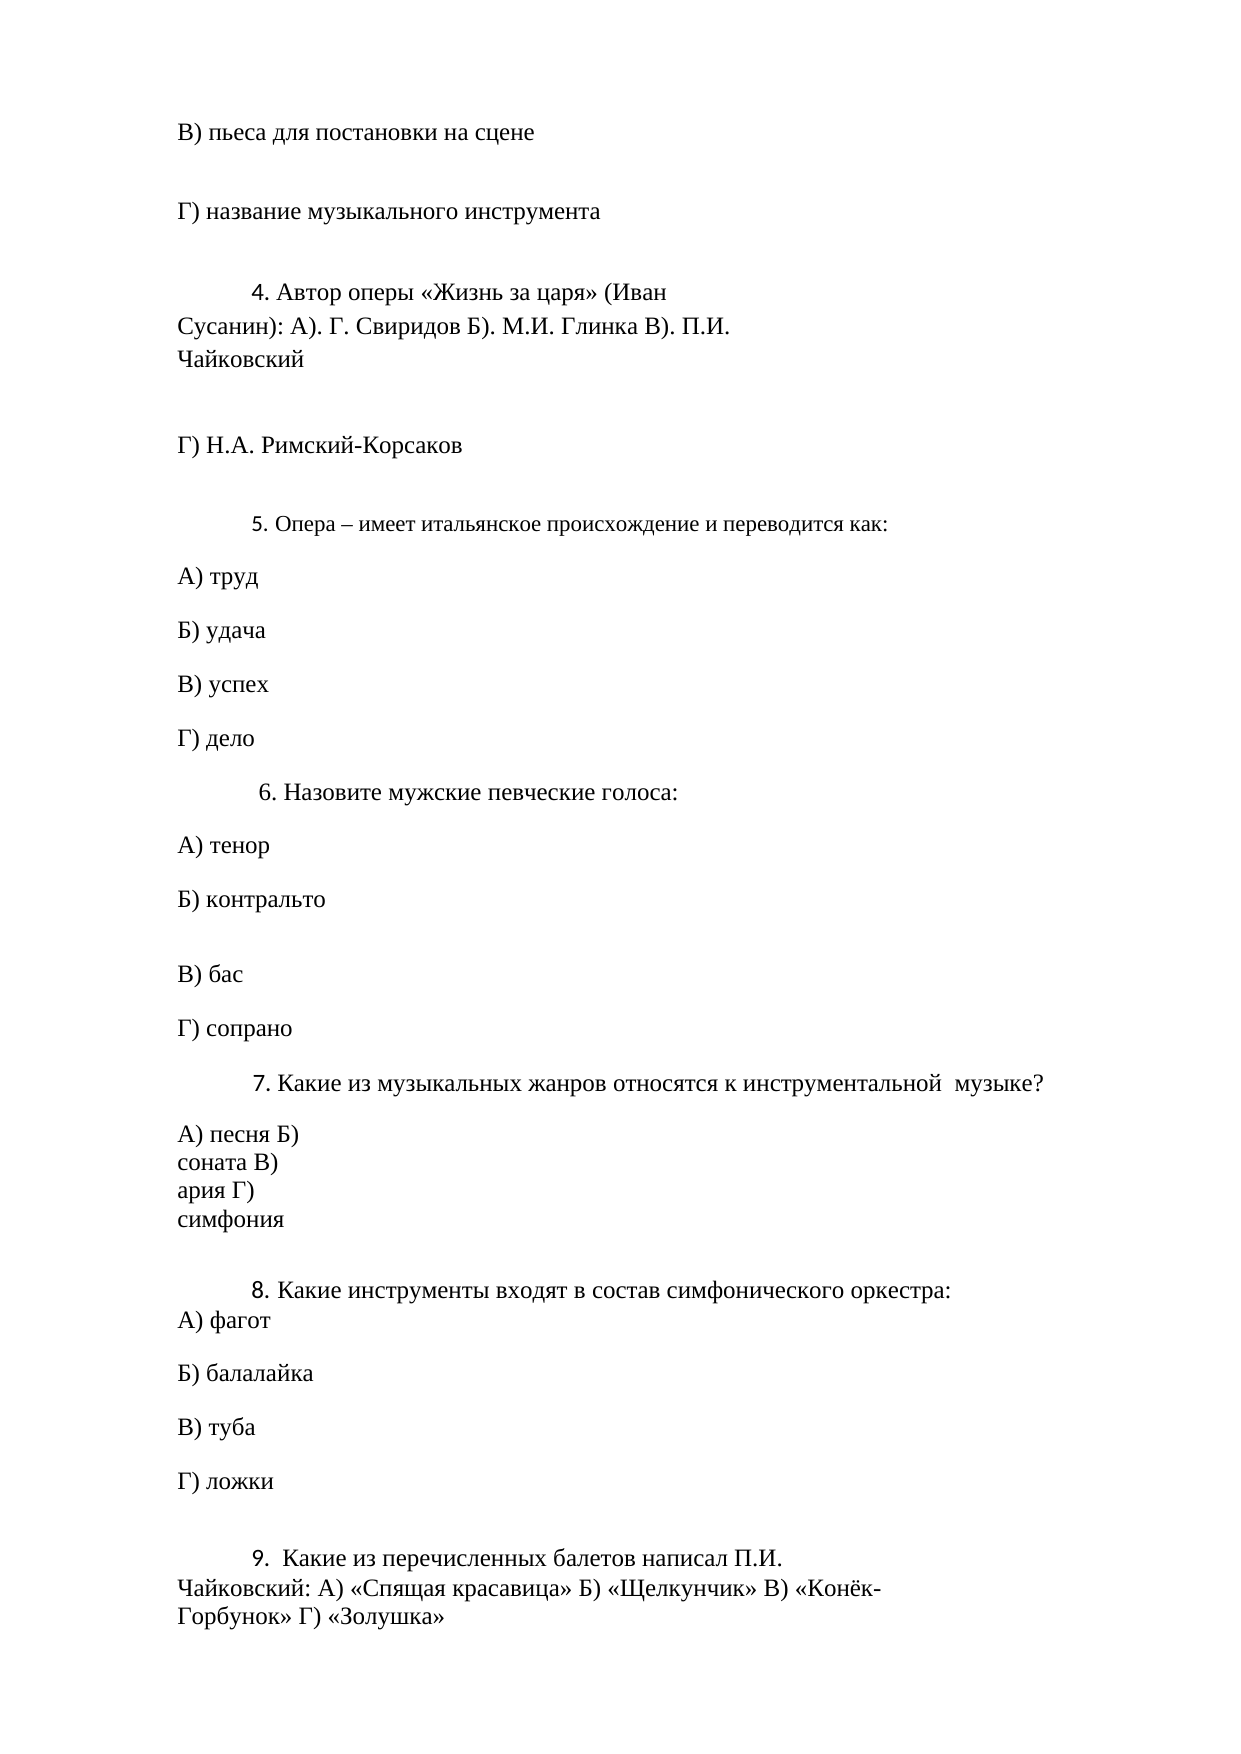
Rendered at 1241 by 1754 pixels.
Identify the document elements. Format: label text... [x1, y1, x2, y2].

text В) туба [177, 1412, 1164, 1441]
text А) фагот [177, 1305, 1164, 1333]
text Г) дело [177, 723, 1164, 752]
text Г) Н.А. Римский-Корсаков [177, 430, 1164, 459]
list Опера – имеет итальянское происхождение и переводится как: [251, 509, 1164, 537]
text 6. Назовите мужские певческие голоса: [258, 777, 1164, 806]
text А) песня Б) соната В) ария Г) симфония [177, 1119, 314, 1232]
list Автор оперы «Жизнь за царя» (Иван Сусанин): А). Г. Свиридов Б). М.И. Глинка В). П.И. Чайковский [177, 277, 779, 373]
text В) бас [177, 959, 1164, 988]
text Г) сопрано [177, 1013, 1164, 1042]
text В) пьеса для постановки на сцене [177, 117, 1164, 146]
list Какие инструменты входят в состав симфонического оркестра: [251, 1274, 1164, 1305]
text В) успех [177, 669, 1164, 698]
text А) труд [177, 561, 1164, 590]
text А) тенор [177, 831, 1164, 859]
text Г) название музыкального инструмента [177, 196, 1164, 225]
text Б) балалайка [177, 1358, 1164, 1387]
list Какие из музыкальных жанров относятся к инструментальной музыке? [252, 1067, 1164, 1097]
list Какие из перечисленных балетов написал П.И. Чайковский: А) «Спящая красавица» Б) «Щелкунчик» В) «Конёк-Горбунок» Г) «Золушка» [177, 1542, 923, 1630]
text Г) ложки [177, 1466, 1164, 1495]
text Б) удача [177, 615, 1164, 644]
text Б) контральто [177, 884, 1164, 913]
